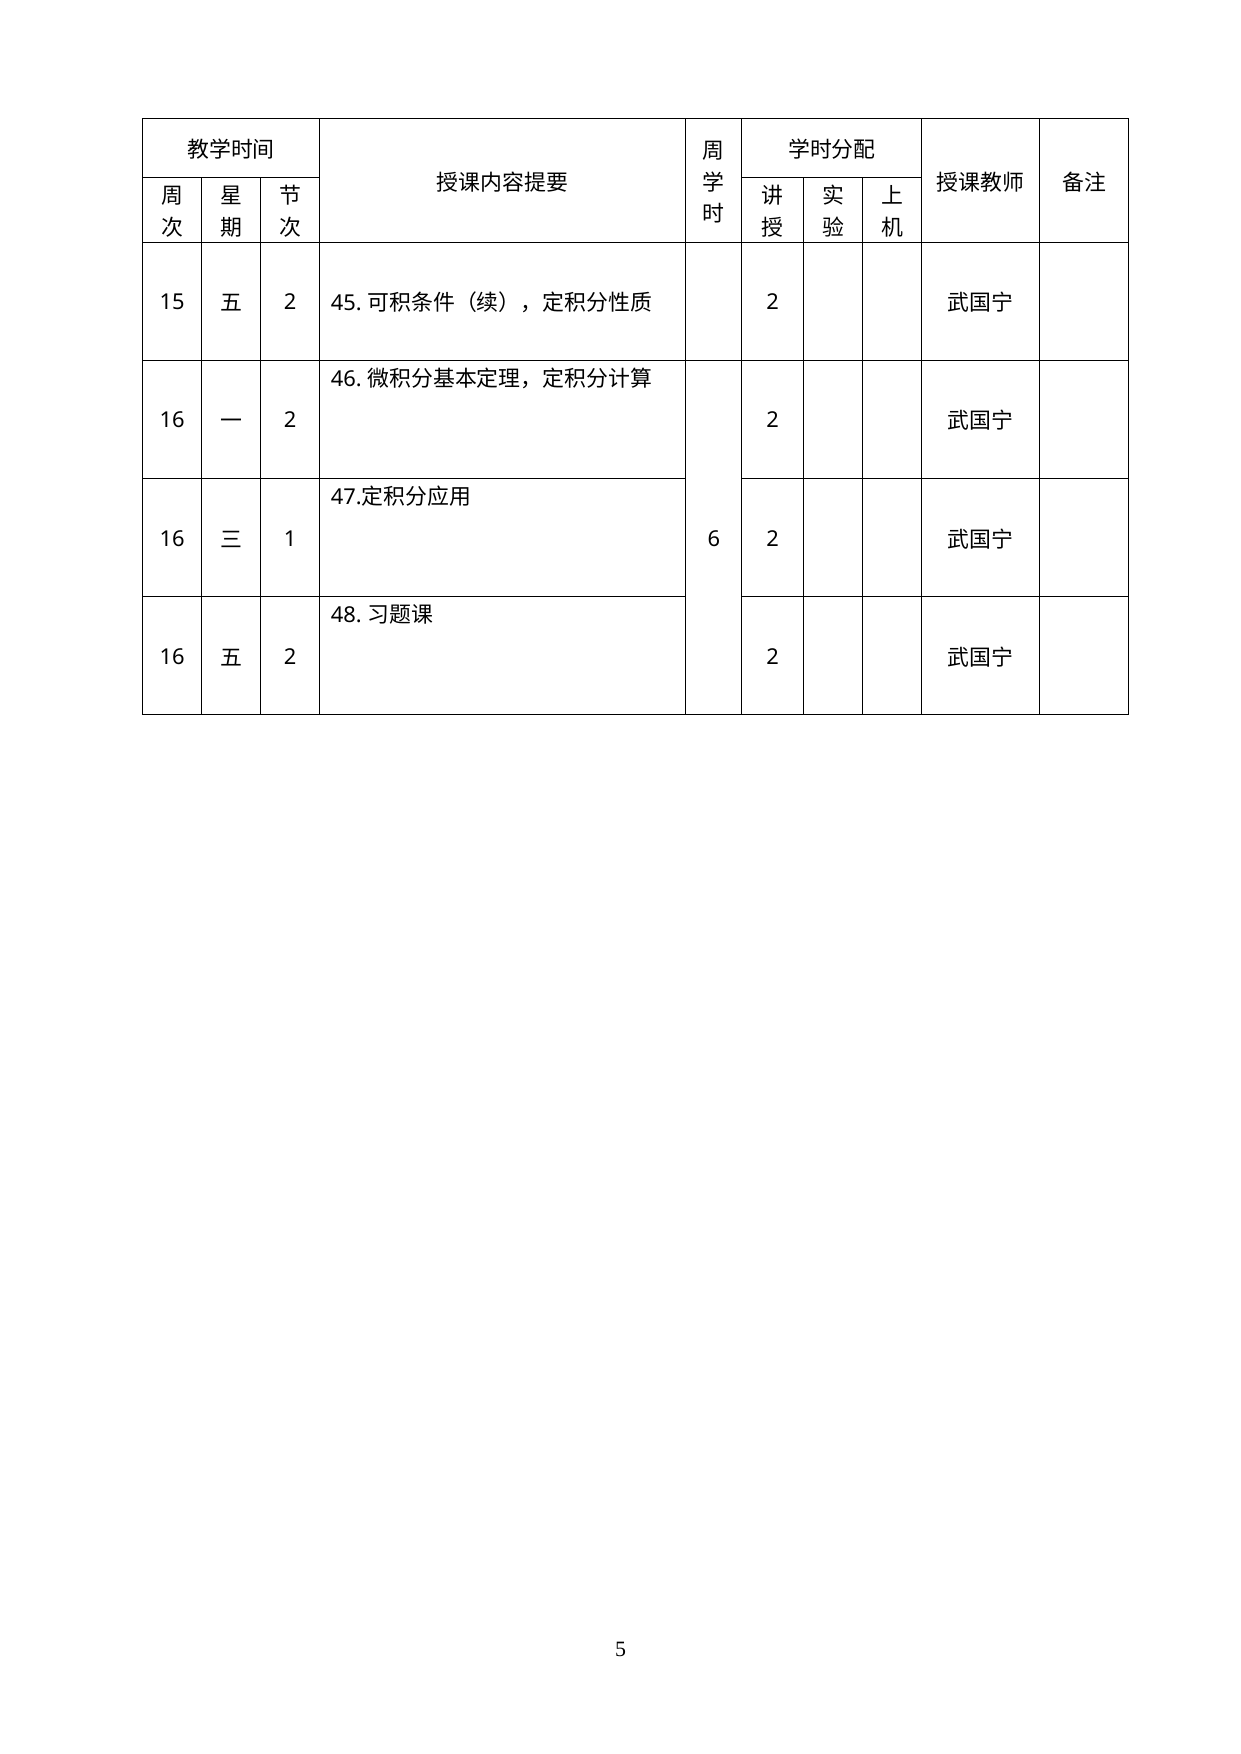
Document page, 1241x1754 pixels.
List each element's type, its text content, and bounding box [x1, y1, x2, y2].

table_header 备注 [1040, 119, 1128, 242]
table_cell 节次 [261, 178, 319, 242]
table_cell [863, 597, 921, 714]
table_cell 2 [261, 243, 319, 360]
table_cell 武国宁 [922, 597, 1039, 714]
table_header 授课内容提要 [320, 119, 685, 242]
table_cell 6 [686, 361, 741, 714]
table_cell 2 [742, 243, 803, 360]
table_cell 武国宁 [922, 243, 1039, 360]
table_header 周学时 [686, 119, 741, 242]
table_cell 五 [202, 597, 260, 714]
table_cell [1040, 361, 1128, 478]
table_cell 1 [261, 479, 319, 596]
table_cell [804, 361, 862, 478]
table_cell [1040, 479, 1128, 596]
table_cell [863, 243, 921, 360]
table_cell 46. 微积分基本定理，定积分计算 [320, 361, 685, 478]
table_header 学时分配 [742, 119, 921, 177]
table_cell [1040, 597, 1128, 714]
table_cell 48. 习题课 [320, 597, 685, 714]
table_header 授课教师 [922, 119, 1039, 242]
table_cell 2 [261, 597, 319, 714]
table_cell 16 [143, 361, 201, 478]
table_cell [863, 361, 921, 478]
table_cell [804, 597, 862, 714]
table_cell 2 [742, 361, 803, 478]
table_cell 星期 [202, 178, 260, 242]
table_cell 2 [261, 361, 319, 478]
table_cell 实验 [804, 178, 862, 242]
table_cell 讲授 [742, 178, 803, 242]
table_cell 2 [742, 597, 803, 714]
table_cell 16 [143, 597, 201, 714]
table_cell [863, 479, 921, 596]
table_cell [804, 479, 862, 596]
table_cell 武国宁 [922, 361, 1039, 478]
table_cell 五 [202, 243, 260, 360]
table_cell 武国宁 [922, 479, 1039, 596]
table_cell 一 [202, 361, 260, 478]
table_header 教学时间 [143, 119, 319, 177]
table_cell [804, 243, 862, 360]
table_cell 45. 可积条件（续），定积分性质 [320, 243, 685, 360]
table_cell 47.定积分应用 [320, 479, 685, 596]
table_cell [1040, 243, 1128, 360]
table_cell 2 [742, 479, 803, 596]
table_cell 三 [202, 479, 260, 596]
table_cell 16 [143, 479, 201, 596]
table_cell 周次 [143, 178, 201, 242]
table_cell 上机 [863, 178, 921, 242]
table_cell 15 [143, 243, 201, 360]
